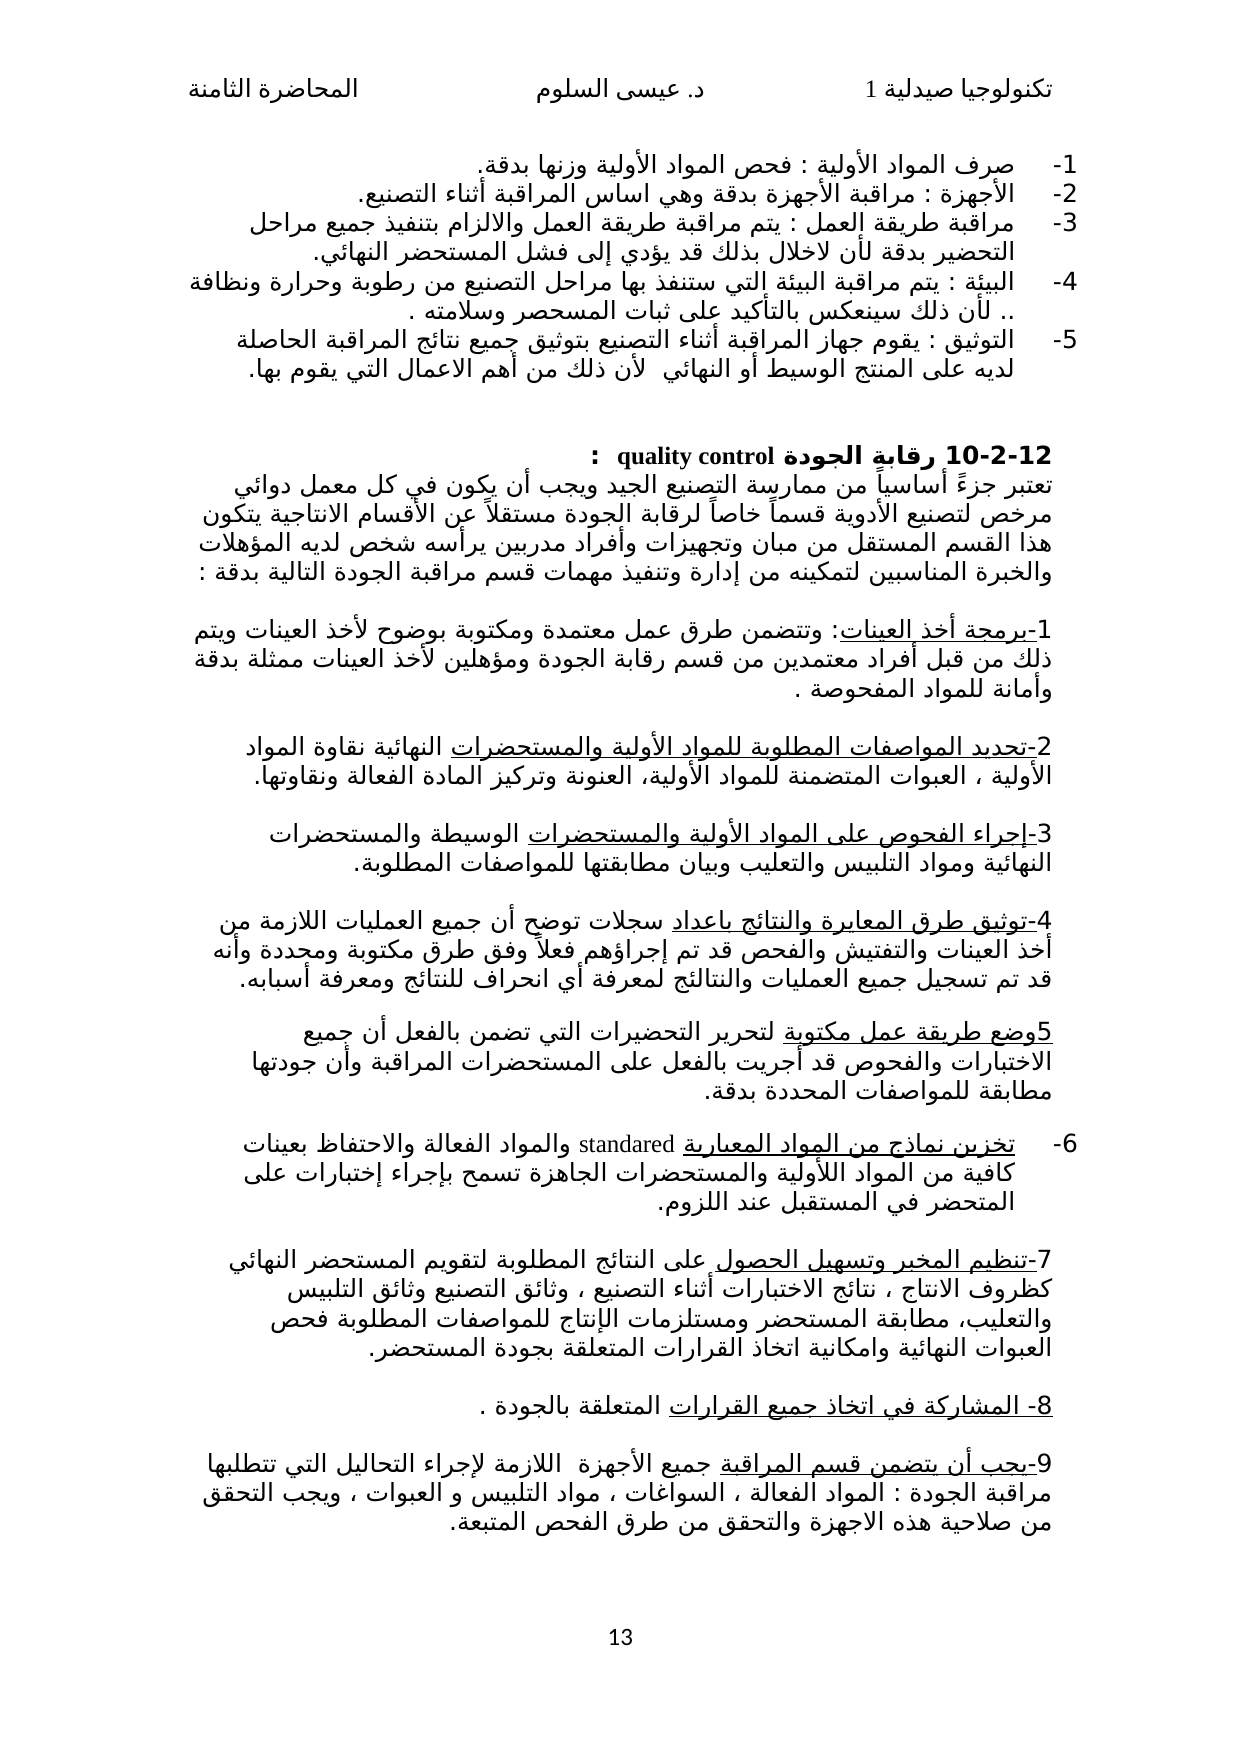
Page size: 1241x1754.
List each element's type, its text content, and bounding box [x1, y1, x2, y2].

text 2-تحديد المواصفات المطلوبة للمواد الأولية والمستحضرات النهائية نقاوة المواد الأولية ، العبوات المتضمنة للمواد الأولية، العنونة وتركيز المادة الفعالة ونقاوتها. [187, 732, 1053, 790]
text 5وضع طريقة عمل مكتوبة لتحرير التحضيرات التي تضمن بالفعل أن جميع الاختبارات والفحوص قد أجريت بالفعل على المستحضرات المراقبة وأن جودتها مطابقة للمواصفات المحددة بدقة. [225, 1017, 1053, 1105]
list الأجهزة : مراقبة الأجهزة بدقة وهي اساس المراقبة أثناء التصنيع. [187, 179, 1053, 208]
text تعتبر جزءً أساسياً من ممارسة التصنيع الجيد ويجب أن يكون في كل معمل دوائي مرخص لتصنيع الأدوية قسماً خاصاً لرقابة الجودة مستقلاً عن الأقسام الانتاجية يتكون هذا القسم المستقل من مبان وتجهيزات وأفراد مدربين يرأسه شخص لديه المؤهلات والخبرة المناسبين لتمكينه من إدارة وتنفيذ مهمات قسم مراقبة الجودة التالية بدقة : [187, 470, 1053, 587]
text 1-برمجة أخذ العينات: وتتضمن طرق عمل معتمدة ومكتوبة بوضوح لأخذ العينات ويتم ذلك من قبل أفراد معتمدين من قسم رقابة الجودة ومؤهلين لأخذ العينات ممثلة بدقة وأمانة للمواد المفحوصة . [187, 616, 1053, 703]
list تخزين نماذج من المواد المعيارية standared والمواد الفعالة والاحتفاظ بعينات كافية من المواد اللأولية والمستحضرات الجاهزة تسمح بإجراء إختبارات على المتحضر في المستقبل عند اللزوم. [187, 1129, 1053, 1217]
text 4-توثيق طرق المعايرة والنتائج باعداد سجلات توضح أن جميع العمليات اللازمة من أخذ العينات والتفتيش والفحص قد تم إجراؤهم فعلاً وفق طرق مكتوبة ومحددة وأنه قد تم تسجيل جميع العمليات والنتالئج لمعرفة أي انحراف للنتائج ومعرفة أسبابه. [187, 906, 1053, 993]
text 10-2-12 رقابة الجودة quality control : [187, 441, 1053, 470]
text 8- المشاركة في اتخاذ جميع القرارات المتعلقة بالجودة . [187, 1391, 1053, 1420]
list مراقبة طريقة العمل : يتم مراقبة طريقة العمل والالزام بتنفيذ جميع مراحل التحضير بدقة لأن لاخلال بذلك قد يؤدي إلى فشل المستحضر النهائي. [187, 208, 1053, 267]
text 9-يجب أن يتضمن قسم المراقبة جميع الأجهزة اللازمة لإجراء التحاليل التي تتطلبها مراقبة الجودة : المواد الفعالة ، السواغات ، مواد التلبيس و العبوات ، ويجب التحقق من صلاحية هذه الاجهزة والتحقق من طرق الفحص المتبعة. [187, 1449, 1053, 1536]
text 3-إجراء الفحوص على المواد الأولية والمستحضرات الوسيطة والمستحضرات النهائية ومواد التلبيس والتعليب وبيان مطابقتها للمواصفات المطلوبة. [225, 819, 1053, 877]
list صرف المواد الأولية : فحص المواد الأولية وزنها بدقة. [187, 150, 1053, 179]
text 7-تنظيم المخبر وتسهيل الحصول على النتائج المطلوبة لتقويم المستحضر النهائي كظروف الانتاج ، نتائج الاختبارات أثناء التصنيع ، وثائق التصنيع وثائق التلبيس والتعليب، مطابقة المستحضر ومستلزمات الإنتاج للمواصفات المطلوبة فحص العبوات النهائية وامكانية اتخاذ القرارات المتعلقة بجودة المستحضر. [187, 1245, 1053, 1362]
list البيئة : يتم مراقبة البيئة التي ستنفذ بها مراحل التصنيع من رطوبة وحرارة ونظافة .. لأن ذلك سينعكس بالتأكيد على ثبات المسحصر وسلامته . [187, 267, 1053, 325]
list التوثيق : يقوم جهاز المراقبة أثناء التصنيع بتوثيق جميع نتائج المراقبة الحاصلة لديه على المنتج الوسيط أو النهائي لأن ذلك من أهم الاعمال التي يقوم بها. [187, 325, 1053, 383]
